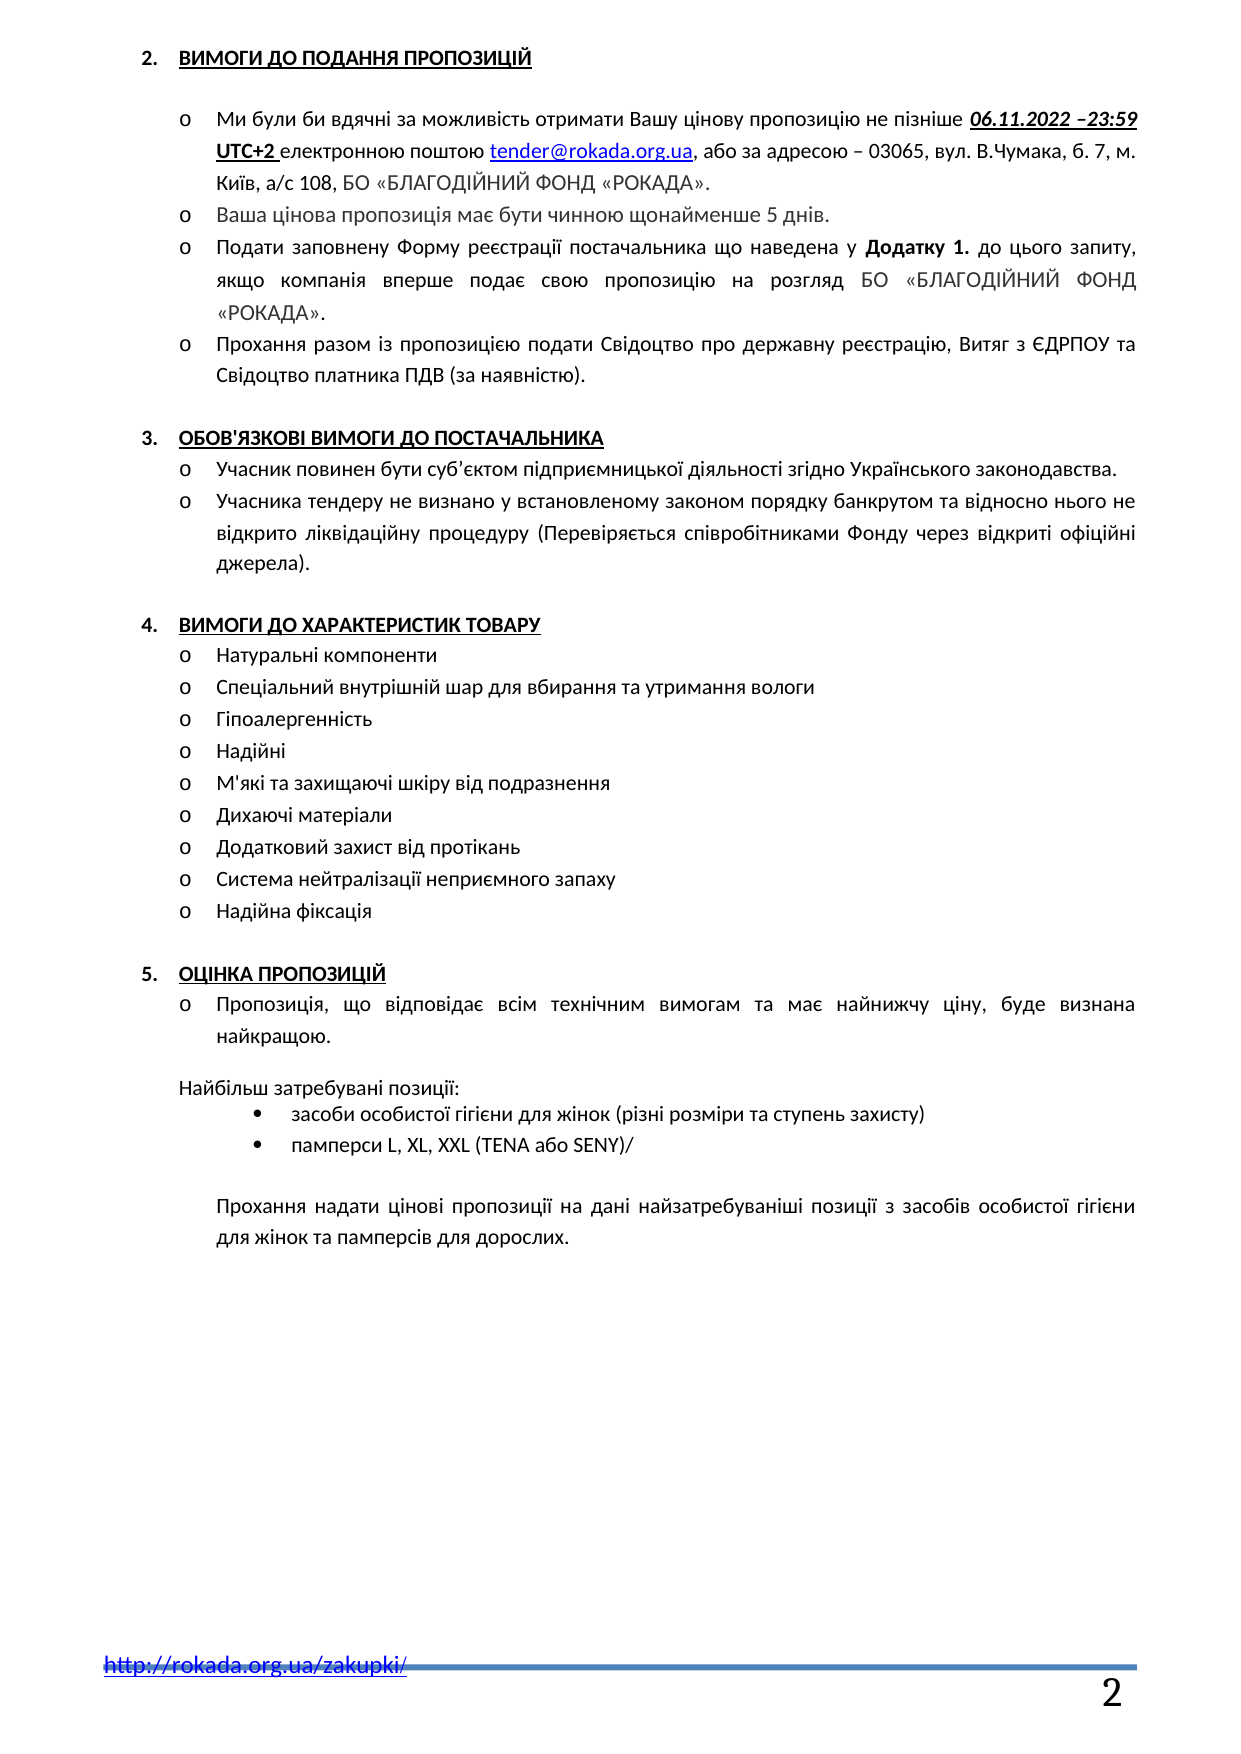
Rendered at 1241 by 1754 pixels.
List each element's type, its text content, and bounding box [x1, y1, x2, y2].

list Прохання надати цінові пропозиції на дані найзатребуваніші позиції з засобів особистої гігієни для жінок та памперсів для дорослих. [216, 1192, 1137, 1249]
list памперси L, XL, XXL (TENA або SENY)/ [253, 1131, 1137, 1158]
list засоби особистої гігієни для жінок (різні розміри та ступень захисту) [253, 1100, 1137, 1127]
list Надійні [178, 737, 1137, 765]
list Подати заповнену Форму реєстрації постачальника що наведена у Додатку 1. до цього запиту, якщо компанія вперше подає свою пропозицію на розгляд БО «БЛАГОДІЙНИЙ ФОНД «РОКАДА». [178, 233, 1137, 326]
list М'які та захищаючі шкіру від подразнення [178, 769, 1137, 797]
list Спеціальний внутрішній шар для вбирання та утримання вологи [178, 673, 1137, 701]
list ВИМОГИ ДО ПОДАННЯ ПРОПОЗИЦІЙ [141, 44, 1137, 71]
list ОБОВ'ЯЗКОВІ ВИМОГИ ДО ПОСТАЧАЛЬНИКА [141, 424, 1137, 451]
list Пропозиція, що відповідає всім технічним вимогам та має найнижчу ціну, буде визнана найкращою. [178, 990, 1137, 1049]
list Дихаючі матеріали [178, 801, 1137, 829]
list Учасника тендеру не визнано у встановленому законом порядку банкрутом та відносно нього не відкрито ліквідаційну процедуру (Перевіряється співробітниками Фонду через відкриті офіційні джерела). [178, 487, 1137, 576]
list Надійна фіксація [178, 897, 1137, 925]
list Натуральні компоненти [178, 641, 1137, 669]
list Ми були би вдячні за можливість отримати Вашу цінову пропозицію не пізніше 06.11.2022 –23:59 UTC+2 електронною поштою tender@rokada.org.ua, або за адресою – 03065, вул. В.Чумака, б. 7, м. Київ, а/с 108, БО «БЛАГОДІЙНИЙ ФОНД «РОКАДА». [178, 106, 1137, 196]
text Найбільш затребувані позиції: [178, 1074, 1137, 1100]
list Додатковий захист від протікань [178, 833, 1137, 861]
list Прохання разом із пропозицією подати Свідоцтво про державну реєстрацію, Витяг з ЄДРПОУ та Свідоцтво платника ПДВ (за наявністю). [178, 330, 1137, 388]
list ВИМОГИ ДО ХАРАКТЕРИСТИК ТОВАРУ [141, 611, 1137, 637]
list Учасник повинен бути суб’єктом підприємницької діяльності згідно Українського законодавства. [178, 455, 1137, 483]
list Гіпоалергенність [178, 705, 1137, 733]
list ОЦІНКА ПРОПОЗИЦІЙ [141, 960, 1137, 986]
list Система нейтралізації неприємного запаху [178, 865, 1137, 893]
list Ваша цінова пропозиція має бути чинною щонайменше 5 днів. [178, 200, 1137, 229]
